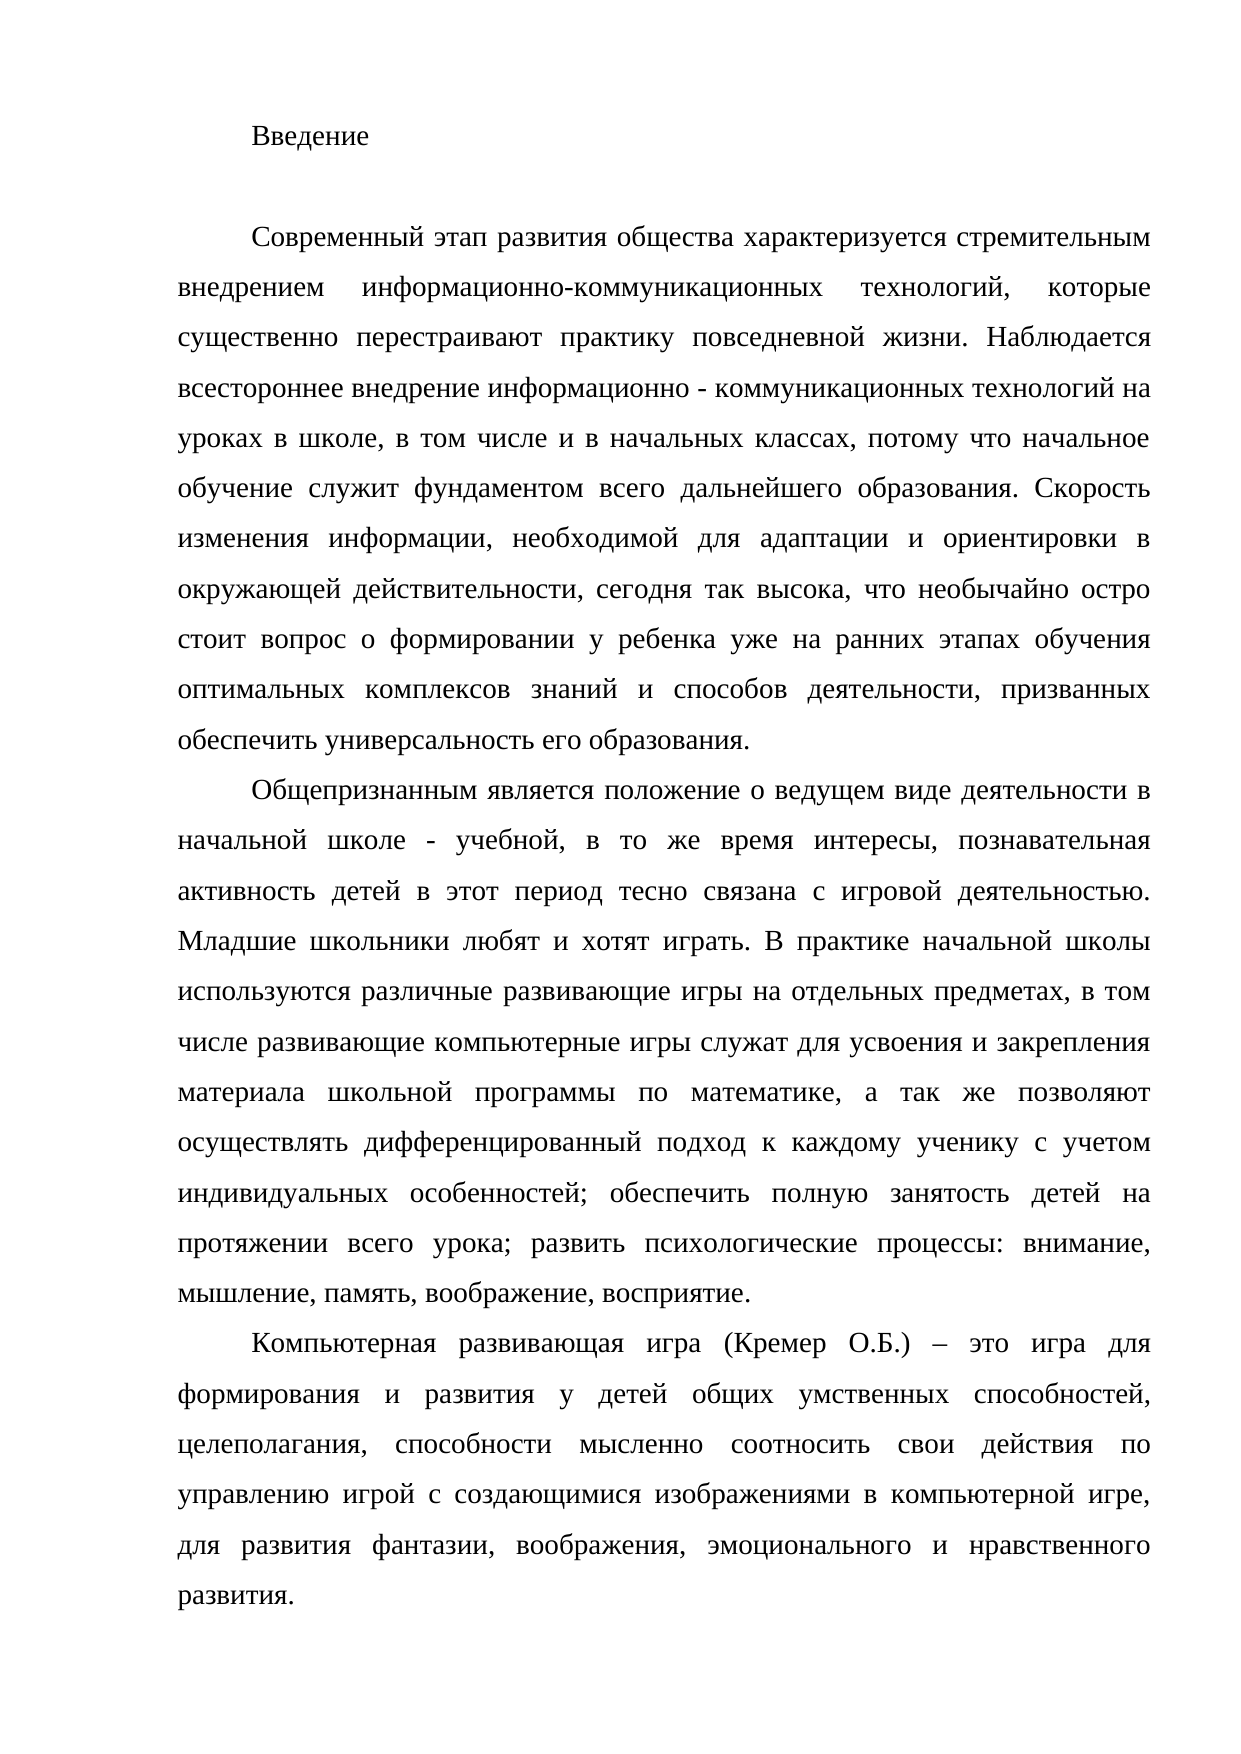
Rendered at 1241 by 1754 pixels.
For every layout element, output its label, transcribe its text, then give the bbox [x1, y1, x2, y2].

text Компьютерная развивающая игра (Кремер О.Б.) – это игра для формирования и развития у детей общих умственных способностей, целеполагания, способности мысленно соотносить свои действия по управлению игрой с создающимися изображениями в компьютерной игре, для развития фантазии, воображения, эмоционального и нравственного развития. [177, 1326, 1152, 1611]
text Общепризнанным является положение о ведущем виде деятельности в начальной школе - учебной, в то же время интересы, познавательная активность детей в этот период тесно связана с игровой деятельностью. Младшие школьники любят и хотят играть. В практике начальной школы используются различные развивающие игры на отдельных предметах, в том числе развивающие компьютерные игры служат для усвоения и закрепления материала школьной программы по математике, а так же позволяют осуществлять дифференцированный подход к каждому ученику с учетом индивидуальных особенностей; обеспечить полную занятость детей на протяжении всего урока; развить психологические процессы: внимание, мышление, память, воображение, восприятие. [177, 772, 1152, 1309]
text Современный этап развития общества характеризуется стремительным внедрением информационно-коммуникационных технологий, которые существенно перестраивают практику повседневной жизни. Наблюдается всестороннее внедрение информационно - коммуникационных технологий на уроках в школе, в том числе и в начальных классах, потому что начальное обучение служит фундаментом всего дальнейшего образования. Скорость изменения информации, необходимой для адаптации и ориентировки в окружающей действительности, сегодня так высока, что необычайно остро стоит вопрос о формировании у ребенка уже на ранних этапах обучения оптимальных комплексов знаний и способов деятельности, призванных обеспечить универсальность его образования. [177, 219, 1152, 755]
text Введение [177, 118, 1152, 152]
